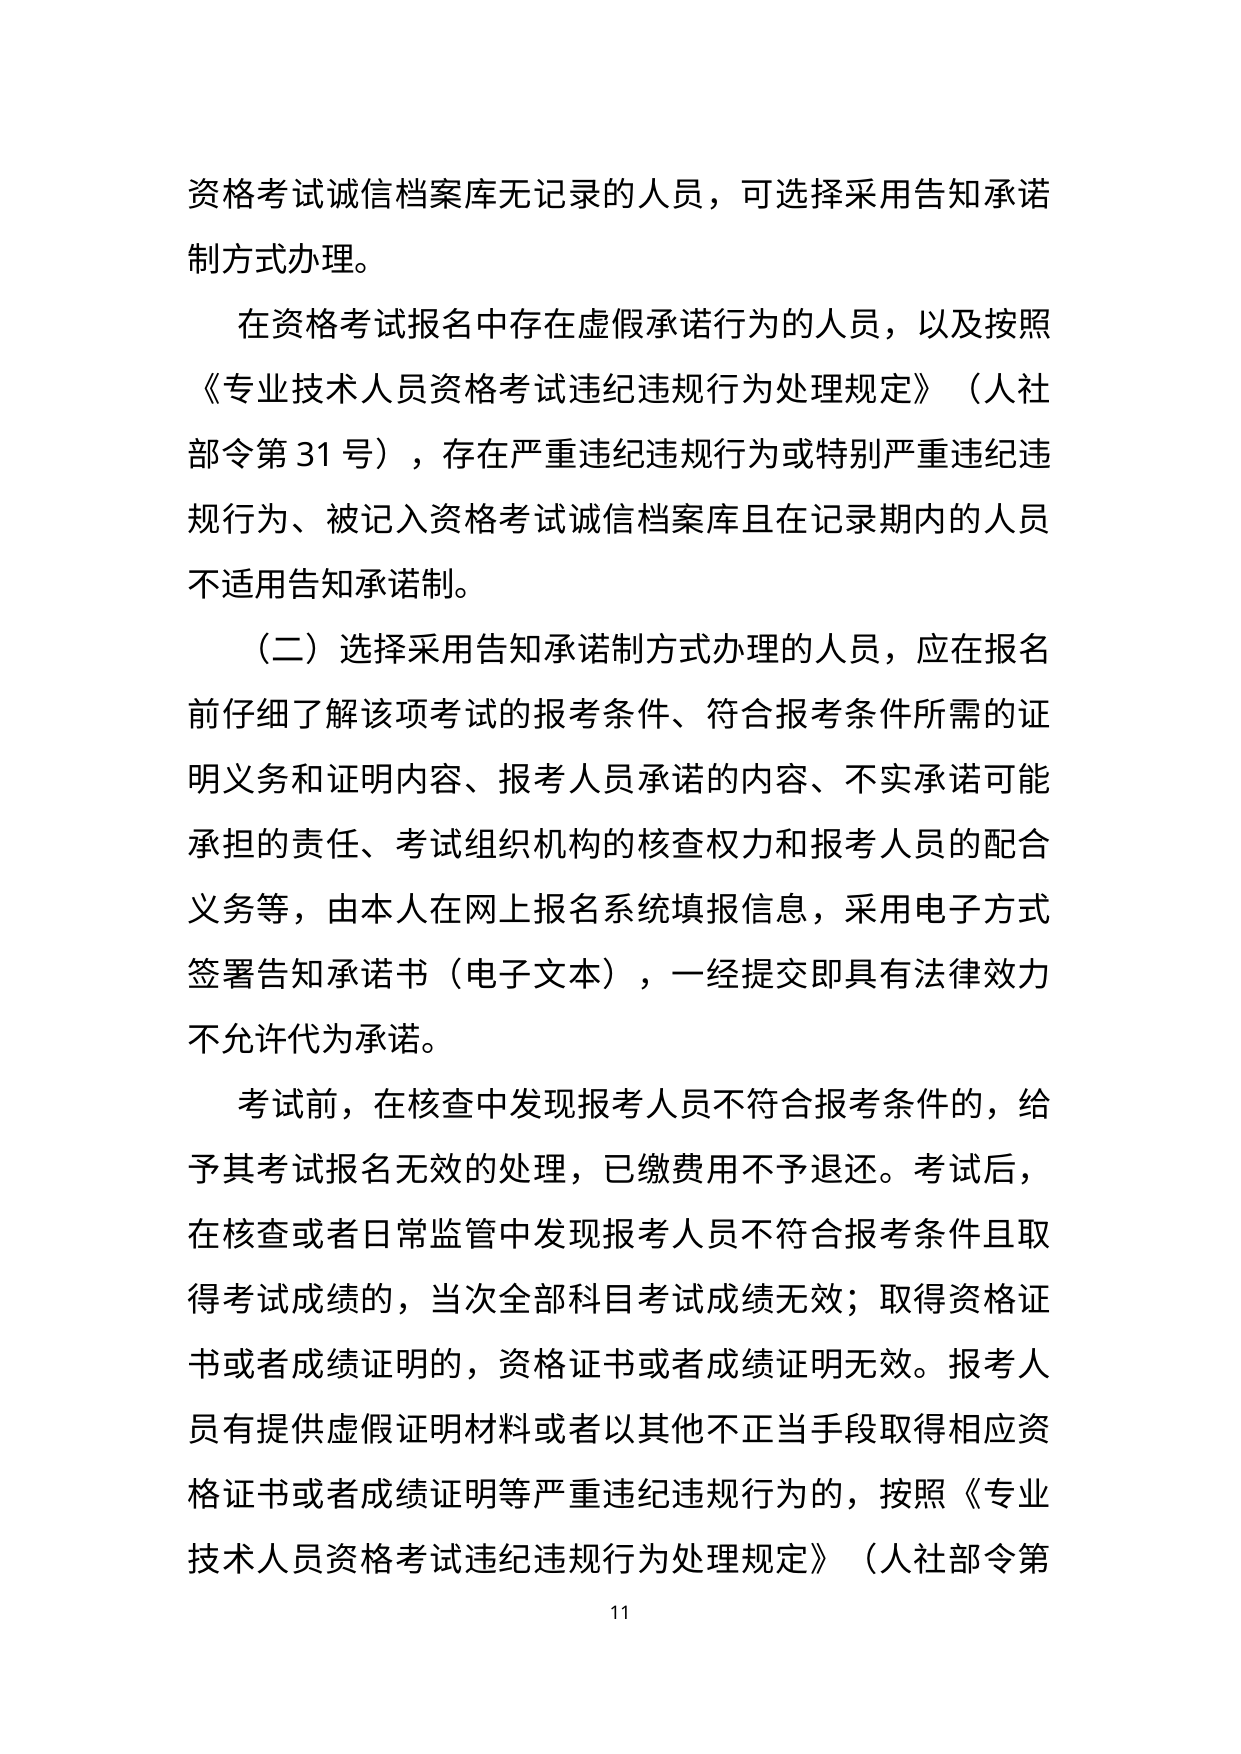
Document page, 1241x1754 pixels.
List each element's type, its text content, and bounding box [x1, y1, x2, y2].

text 在资格考试报名中存在虚假承诺行为的人员，以及按照《专业技术人员资格考试违纪违规行为处理规定》（人社部令第31号），存在严重违纪违规行为或特别严重违纪违规行为、被记入资格考试诚信档案库且在记录期内的人员不适用告知承诺制。 [187, 290, 1053, 615]
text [187, 1070, 1053, 1590]
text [187, 160, 1053, 290]
text （二）选择采用告知承诺制方式办理的人员，应在报名前仔细了解该项考试的报考条件、符合报考条件所需的证明义务和证明内容、报考人员承诺的内容、不实承诺可能承担的责任、考试组织机构的核查权力和报考人员的配合义务等，由本人在网上报名系统填报信息，采用电子方式签署告知承诺书（电子文本），一经提交即具有法律效力，不允许代为承诺。 [187, 615, 1053, 1070]
